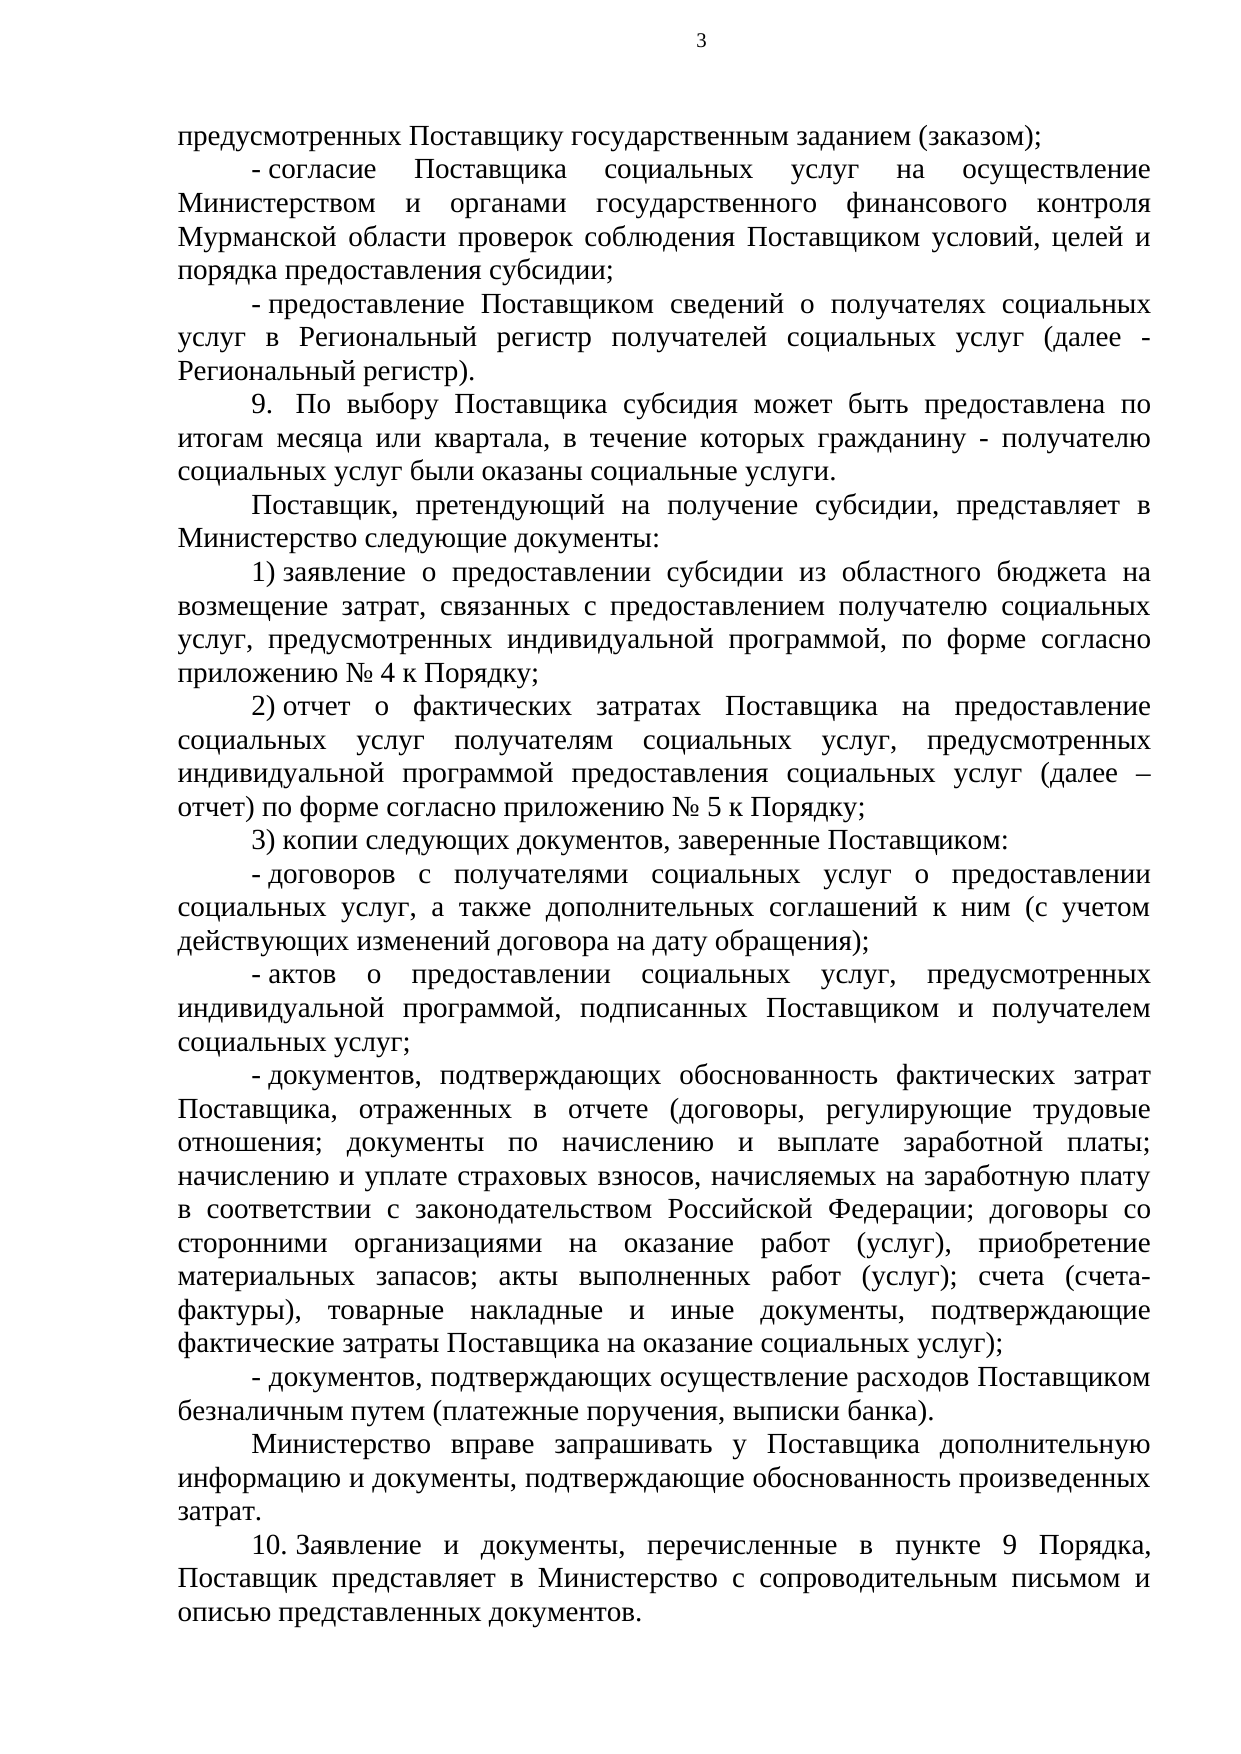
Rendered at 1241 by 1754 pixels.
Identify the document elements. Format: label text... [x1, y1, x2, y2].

text - документов, подтверждающих обоснованность фактических затрат Поставщика, отраженных в отчете (договоры, регулирующие трудовые отношения; документы по начислению и выплате заработной платы; начислению и уплате страховых взносов, начисляемых на заработную плату в соответствии с законодательством Российской Федерации; договоры со сторонними организациями на оказание работ (услуг), приобретение материальных запасов; акты выполненных работ (услуг); счета (счета-фактуры), товарные накладные и иные документы, подтверждающие фактические затраты Поставщика на оказание социальных услуг); [177, 1057, 1152, 1359]
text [177, 118, 1152, 152]
text - договоров с получателями социальных услуг о предоставлении социальных услуг, а также дополнительных соглашений к ним (с учетом действующих изменений договора на дату обращения); [177, 856, 1152, 957]
text - документов, подтверждающих осуществление расходов Поставщиком безналичным путем (платежные поручения, выписки банка). [177, 1359, 1152, 1426]
list По выбору Поставщика субсидия может быть предоставлена по итогам месяца или квартала, в течение которых гражданину - получателю социальных услуг были оказаны социальные услуги. [177, 386, 1152, 487]
text 3) копии следующих документов, заверенные Поставщиком: [177, 822, 1152, 856]
text - согласие Поставщика социальных услуг на осуществление Министерством и органами государственного финансового контроля Мурманской области проверок соблюдения Поставщиком условий, целей и порядка предоставления субсидии; [177, 152, 1152, 286]
text Министерство вправе запрашивать у Поставщика дополнительную информацию и документы, подтверждающие обоснованность произведенных затрат. [177, 1426, 1152, 1527]
text 1) заявление о предоставлении субсидии из областного бюджета на возмещение затрат, связанных с предоставлением получателю социальных услуг, предусмотренных индивидуальной программой, по форме согласно приложению № 4 к Порядку; [177, 554, 1152, 688]
list Заявление и документы, перечисленные в пункте 9 Порядка, Поставщик представляет в Министерство с сопроводительным письмом и описью представленных документов. [177, 1527, 1152, 1627]
text Поставщик, претендующий на получение субсидии, представляет в Министерство следующие документы: [177, 487, 1152, 554]
text 2) отчет о фактических затратах Поставщика на предоставление социальных услуг получателям социальных услуг, предусмотренных индивидуальной программой предоставления социальных услуг (далее – отчет) по форме согласно приложению № 5 к Порядку; [177, 688, 1152, 822]
text - предоставление Поставщиком сведений о получателях социальных услуг в Региональный регистр получателей социальных услуг (далее - Региональный регистр). [177, 286, 1152, 386]
text - актов о предоставлении социальных услуг, предусмотренных индивидуальной программой, подписанных Поставщиком и получателем социальных услуг; [177, 957, 1152, 1057]
